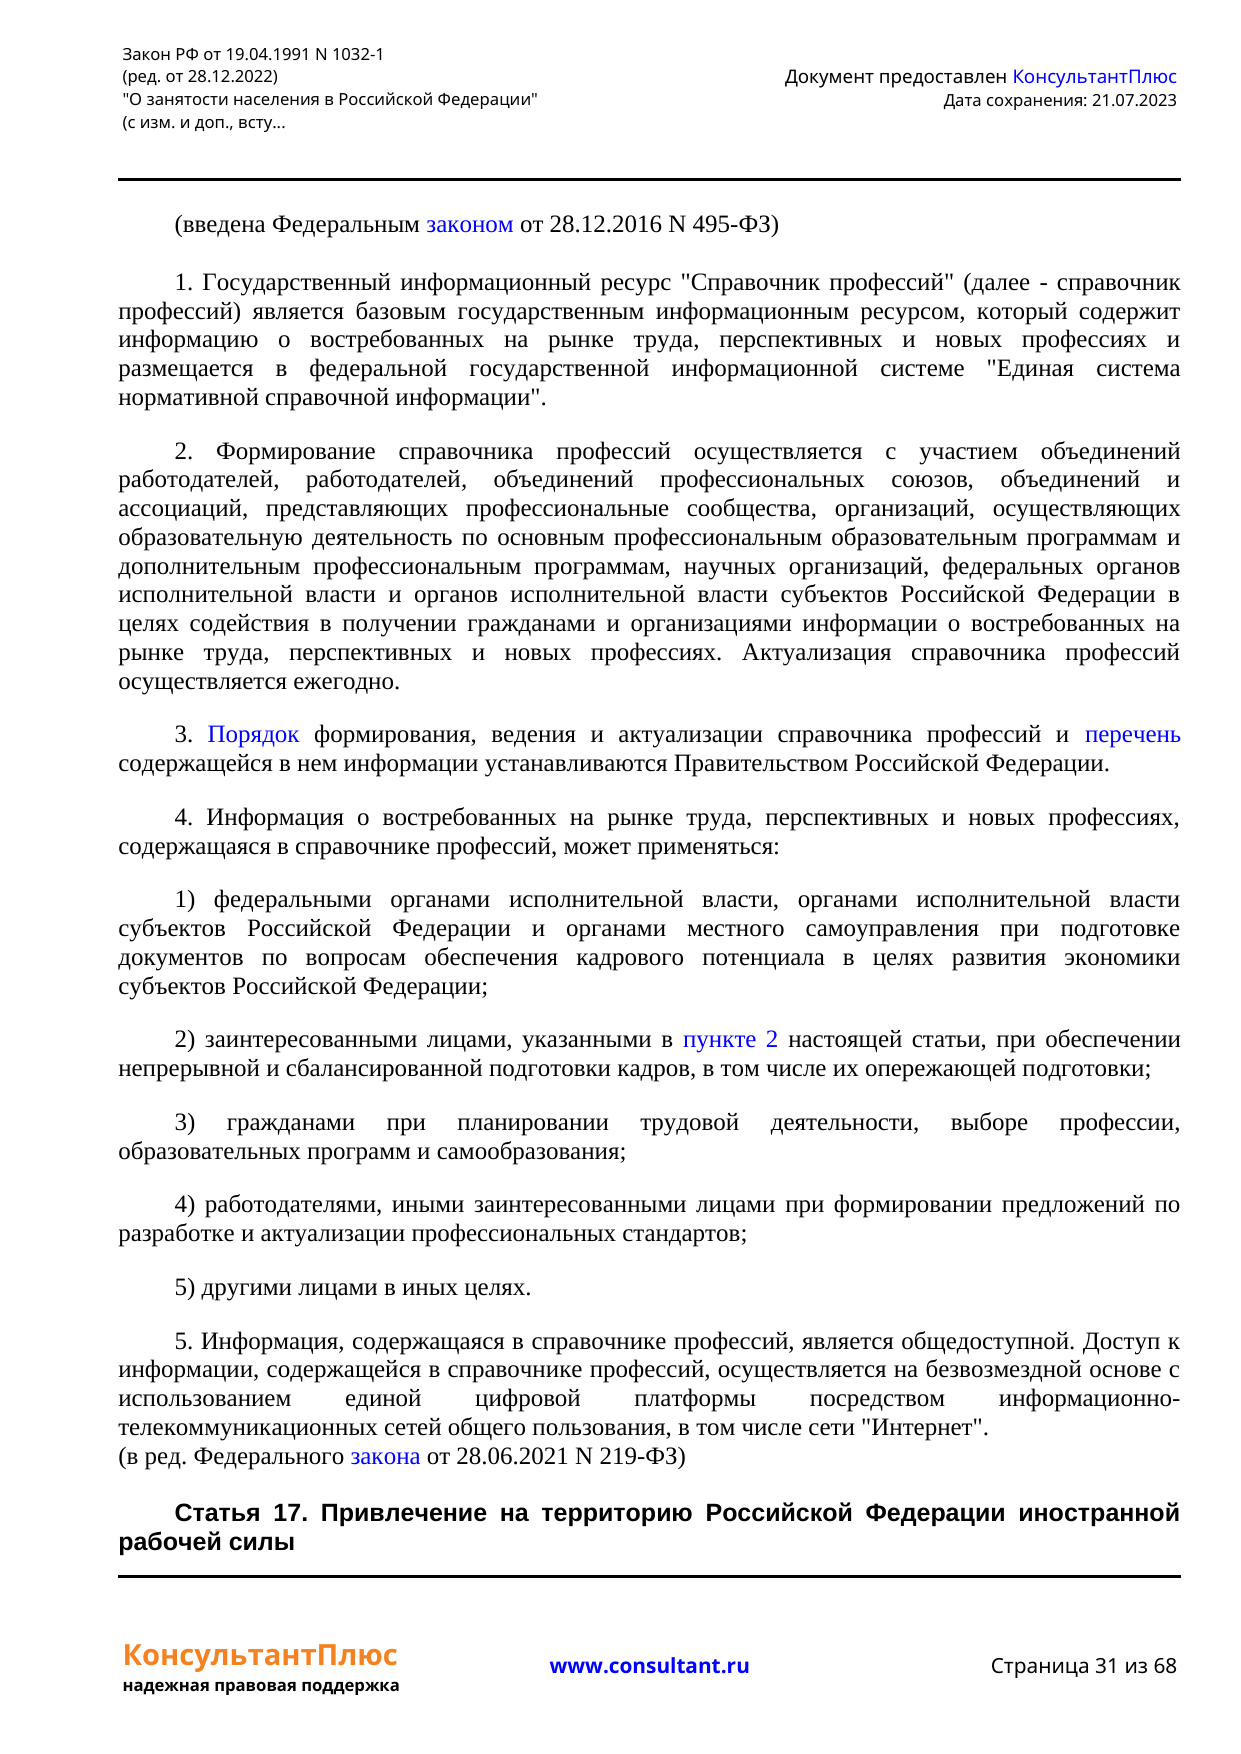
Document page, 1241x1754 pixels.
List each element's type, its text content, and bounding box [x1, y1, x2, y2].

text 3) гражданами при планировании трудовой деятельности, выборе профессии, образовательных программ и самообразования; [118, 1107, 1181, 1164]
title Статья 17. Привлечение на территорию Российской Федерации иностранной рабочей силы [118, 1498, 1181, 1556]
text 2) заинтересованными лицами, указанными в пункте 2 настоящей статьи, при обеспечении непрерывной и сбалансированной подготовки кадров, в том числе их опережающей подготовки; [118, 1024, 1181, 1082]
text 3. Порядок формирования, ведения и актуализации справочника профессий и перечень содержащейся в нем информации устанавливаются Правительством Российской Федерации. [118, 719, 1181, 777]
text 5. Информация, содержащаяся в справочнике профессий, является общедоступной. Доступ к информации, содержащейся в справочнике профессий, осуществляется на безвозмездной основе с использованием единой цифровой платформы посредством информационно-телекоммуникационных сетей общего пользования, в том числе сети "Интернет". [118, 1326, 1181, 1441]
text 2. Формирование справочника профессий осуществляется с участием объединений работодателей, работодателей, объединений профессиональных союзов, объединений и ассоциаций, представляющих профессиональные сообщества, организаций, осуществляющих образовательную деятельность по основным профессиональным образовательным программам и дополнительным профессиональным программам, научных организаций, федеральных органов исполнительной власти и органов исполнительной власти субъектов Российской Федерации в целях содействия в получении гражданами и организациями информации о востребованных на рынке труда, перспективных и новых профессиях. Актуализация справочника профессий осуществляется ежегодно. [118, 436, 1181, 694]
text 5) другими лицами в иных целях. [118, 1272, 1181, 1301]
text 1. Государственный информационный ресурс "Справочник профессий" (далее - справочник профессий) является базовым государственным информационным ресурсом, который содержит информацию о востребованных на рынке труда, перспективных и новых профессиях и размещается в федеральной государственной информационной системе "Единая система нормативной справочной информации". [118, 267, 1181, 411]
text 4) работодателями, иными заинтересованными лицами при формировании предложений по разработке и актуализации профессиональных стандартов; [118, 1189, 1181, 1247]
text (введена Федеральным законом от 28.12.2016 N 495-ФЗ) [118, 209, 1181, 238]
text 1) федеральными органами исполнительной власти, органами исполнительной власти субъектов Российской Федерации и органами местного самоуправления при подготовке документов по вопросам обеспечения кадрового потенциала в целях развития экономики субъектов Российской Федерации; [118, 884, 1181, 999]
text (в ред. Федерального закона от 28.06.2021 N 219-ФЗ) [118, 1441, 1181, 1469]
text 4. Информация о востребованных на рынке труда, перспективных и новых профессиях, содержащаяся в справочнике профессий, может применяться: [118, 802, 1181, 859]
